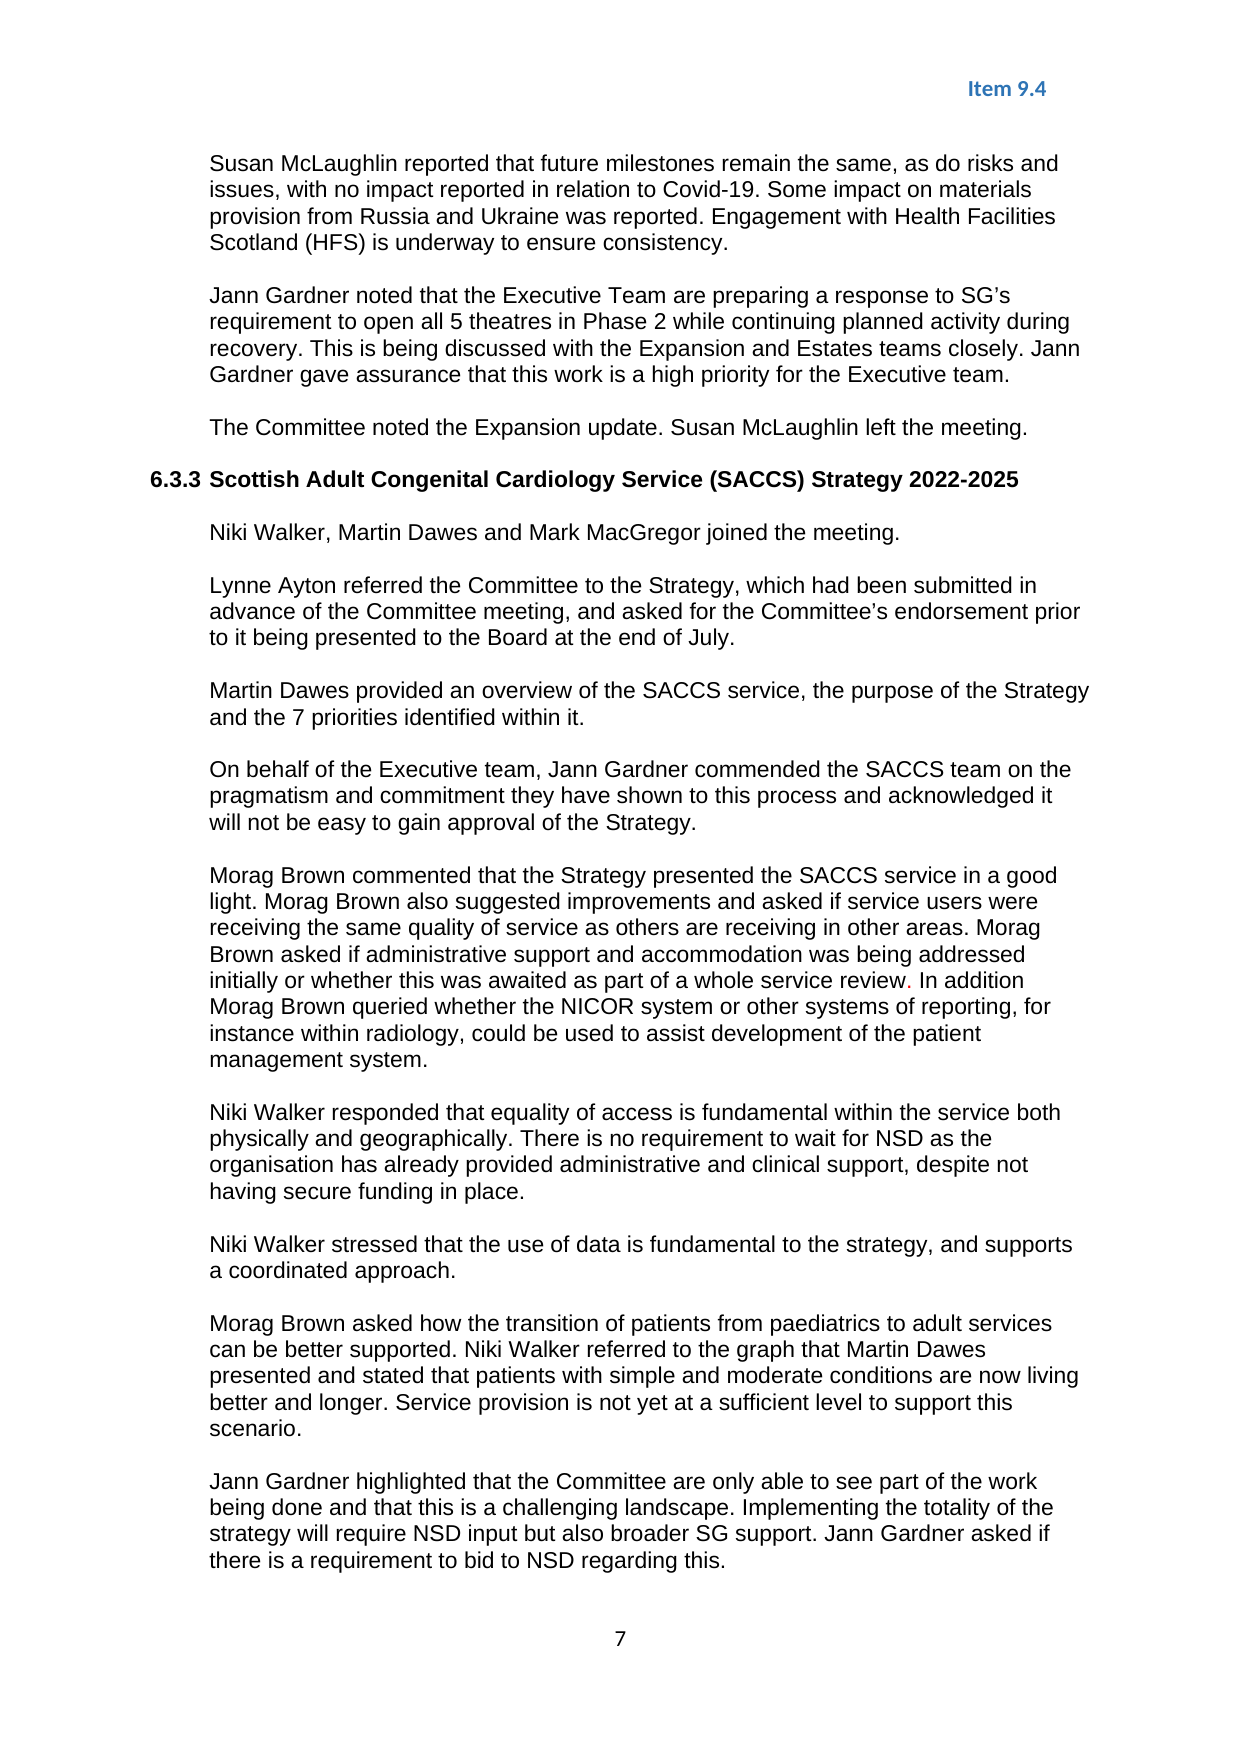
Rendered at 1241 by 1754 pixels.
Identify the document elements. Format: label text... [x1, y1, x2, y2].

text On behalf of the Executive team, Jann Gardner commended the SACCS team on the pragmatism and commitment they have shown to this process and acknowledged it will not be easy to gain approval of the Strategy. [150, 756, 1090, 835]
text Susan McLaughlin reported that future milestones remain the same, as do risks and issues, with no impact reported in relation to Covid-19. Some impact on materials provision from Russia and Ukraine was reported. Engagement with Health Facilities Scotland (HFS) is underway to ensure consistency. [150, 150, 1090, 255]
text Niki Walker responded that equality of access is fundamental within the service both physically and geographically. There is no requirement to wait for NSD as the organisation has already provided administrative and clinical support, despite not having secure funding in place. [150, 1099, 1090, 1204]
text Niki Walker, Martin Dawes and Mark MacGregor joined the meeting. [150, 519, 1090, 545]
text Martin Dawes provided an overview of the SACCS service, the purpose of the Strategy and the 7 priorities identified within it. [150, 677, 1090, 730]
text Lynne Ayton referred the Committee to the Strategy, which had been submitted in advance of the Committee meeting, and asked for the Committee’s endorsement prior to it being presented to the Board at the end of July. [150, 572, 1090, 651]
text 6.3.3 Scottish Adult Congenital Cardiology Service (SACCS) Strategy 2022-2025 [150, 466, 1090, 493]
text Jann Gardner highlighted that the Committee are only able to see part of the work being done and that this is a challenging landscape. Implementing the totality of the strategy will require NSD input but also broader SG support. Jann Gardner asked if there is a requirement to bid to NSD regarding this. [150, 1468, 1090, 1573]
text Morag Brown asked how the transition of patients from paediatrics to adult services can be better supported. Niki Walker referred to the graph that Martin Dawes presented and stated that patients with simple and moderate conditions are now living better and longer. Service provision is not yet at a sufficient level to support this scenario. [150, 1309, 1090, 1441]
text Niki Walker stressed that the use of data is fundamental to the strategy, and supports a coordinated approach. [150, 1231, 1090, 1283]
text Jann Gardner noted that the Executive Team are preparing a response to SG’s requirement to open all 5 theatres in Phase 2 while continuing planned activity during recovery. This is being discussed with the Expansion and Estates teams closely. Jann Gardner gave assurance that this work is a high priority for the Executive team. [150, 282, 1090, 387]
text Morag Brown commented that the Strategy presented the SACCS service in a good light. Morag Brown also suggested improvements and asked if service users were receiving the same quality of service as others are receiving in other areas. Morag Brown asked if administrative support and accommodation was being addressed initially or whether this was awaited as part of a whole service review. In addition Morag Brown queried whether the NICOR system or other systems of reporting, for instance within radiology, could be used to assist development of the patient management system. [150, 862, 1090, 1072]
text The Committee noted the Expansion update. Susan McLaughlin left the meeting. [150, 413, 1090, 440]
